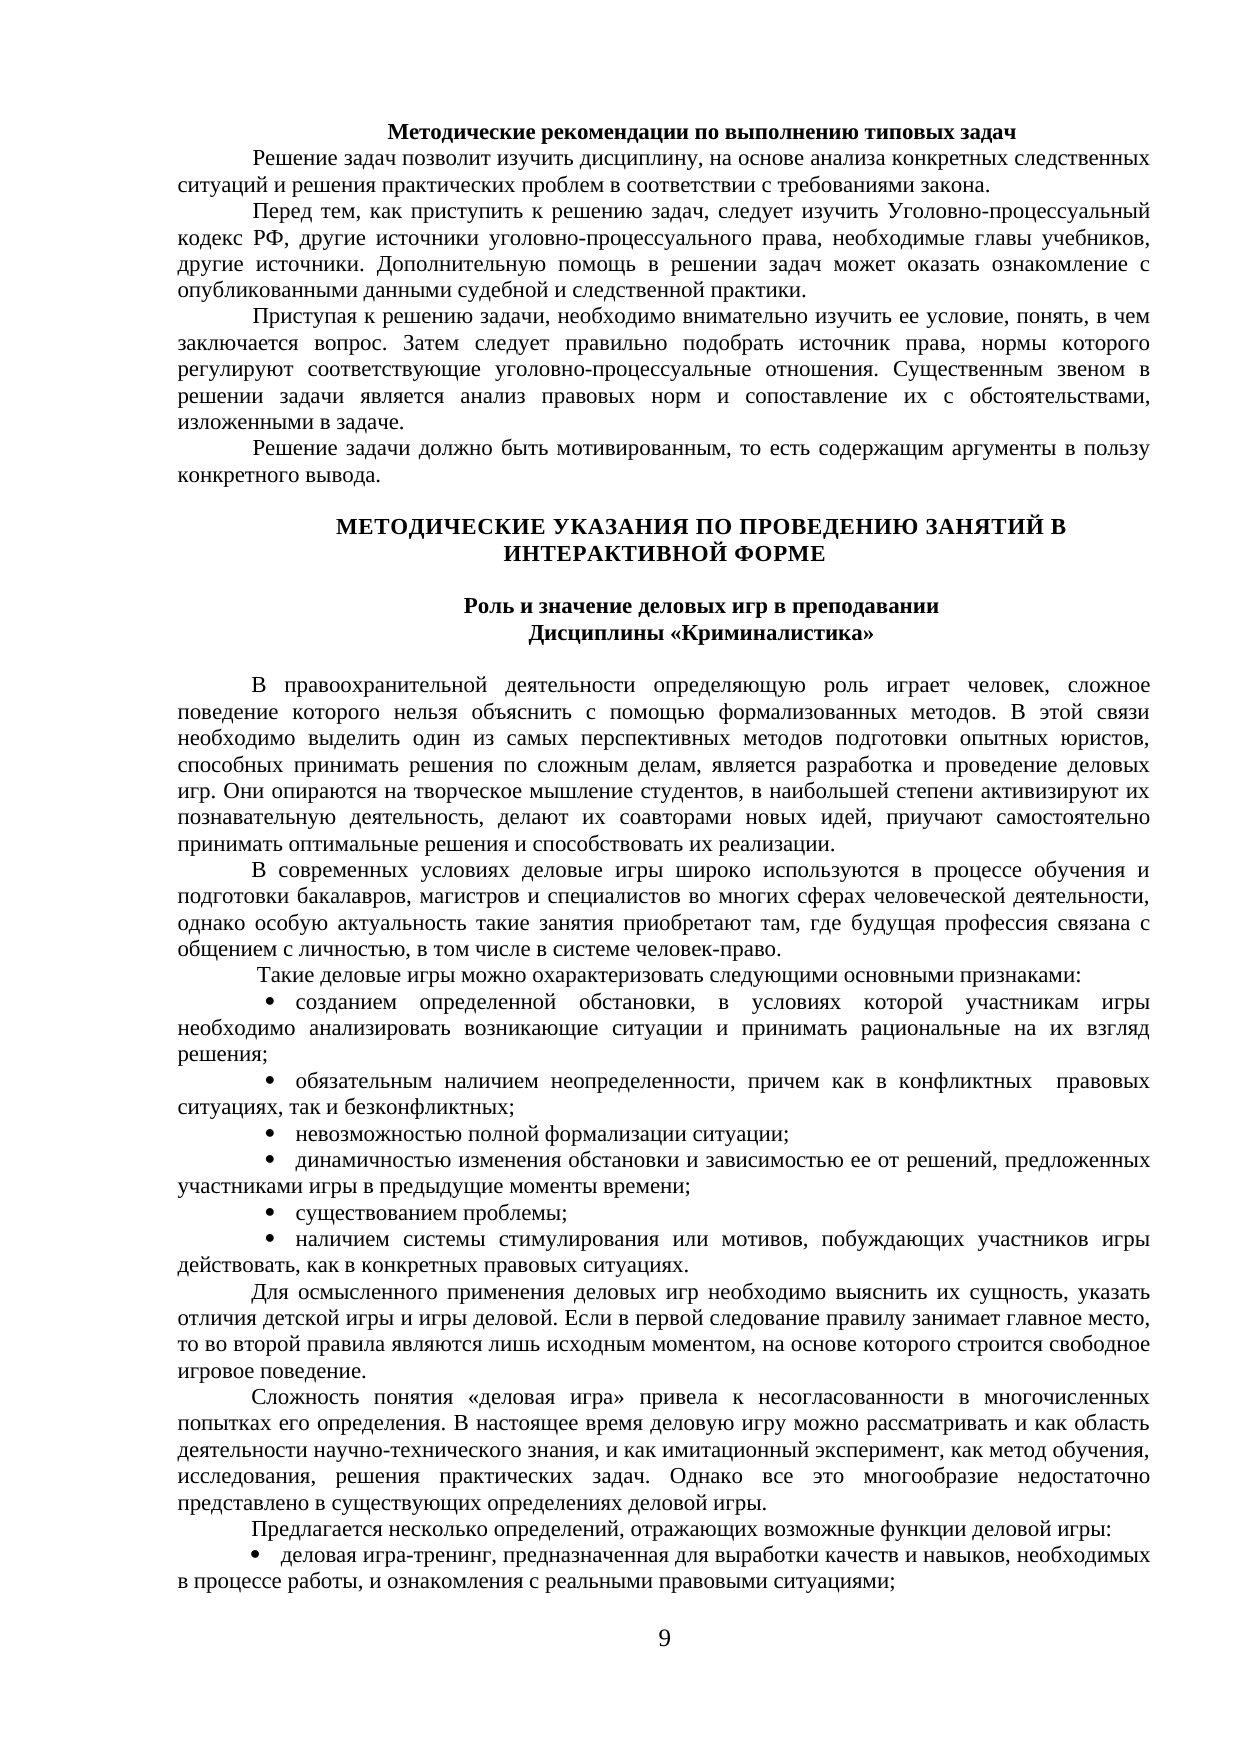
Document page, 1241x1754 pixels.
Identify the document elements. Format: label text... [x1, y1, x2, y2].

list созданием определенной обстановки, в условиях которой участникам игры необходимо анализировать возникающие ситуации и принимать рациональные на их взгляд решения; [177, 988, 1152, 1067]
text Решение задачи должно быть мотивированным, то есть содержащим аргументы в пользу конкретного вывода. [177, 434, 1152, 487]
text Приступая к решению задачи, необходимо внимательно изучить ее условие, понять, в чем заключается вопрос. Затем следует правильно подобрать источник права, нормы которого регулируют соответствующие уголовно-процессуальные отношения. Существенным звеном в решении задачи является анализ правовых норм и сопоставление их с обстоятельствами, изложенными в задаче. [177, 303, 1152, 434]
text Такие деловые игры можно охарактеризовать следующими основными признаками: [177, 961, 1152, 988]
text Методические рекомендации по выполнению типовых задач [177, 118, 1152, 144]
text В правоохранительной деятельности определяющую роль играет человек, сложное поведение которого нельзя объяснить с помощью формализованных методов. В этой связи необходимо выделить один из самых перспективных методов подготовки опытных юристов, способных принимать решения по сложным делам, является разработка и проведение деловых игр. Они опираются на творческое мышление студентов, в наибольшей степени активизируют их познавательную деятельность, делают их соавторами новых идей, приучают самостоятельно принимать оптимальные решения и способствовать их реализации. [177, 672, 1152, 856]
text Дисциплины «Криминалистика» [177, 619, 1152, 645]
list обязательным наличием неопределенности, причем как в конфликтных правовых ситуациях, так и безконфликтных; [177, 1067, 1152, 1119]
list наличием системы стимулирования или мотивов, побуждающих участников игры действовать, как в конкретных правовых ситуациях. [177, 1225, 1152, 1278]
text Перед тем, как приступить к решению задач, следует изучить Уголовно-процессуальный кодекс РФ, другие источники уголовно-процессуального права, необходимые главы учебников, другие источники. Дополнительную помощь в решении задач может оказать ознакомление с опубликованными данными судебной и следственной практики. [177, 197, 1152, 303]
text Роль и значение деловых игр в преподавании [177, 592, 1152, 619]
text В современных условиях деловые игры широко используются в процессе обучения и подготовки бакалавров, магистров и специалистов во многих сферах человеческой деятельности, однако особую актуальность такие занятия приобретают там, где будущая профессия связана с общением с личностью, в том числе в системе человек-право. [177, 856, 1152, 961]
list динамичностью изменения обстановки и зависимостью ее от решений, предложенных участниками игры в предыдущие моменты времени; [177, 1146, 1152, 1199]
list деловая игра-тренинг, предназначенная для выработки качеств и навыков, необходимых в процессе работы, и ознакомления с реальными правовыми ситуациями; [177, 1541, 1152, 1594]
text Сложность понятия «деловая игра» привела к несогласованности в многочисленных попытках его определения. В настоящее время деловую игру можно рассматривать и как область деятельности научно-технического знания, и как имитационный эксперимент, как метод обучения, исследования, решения практических задач. Однако все это многообразие недостаточно представлено в существующих определениях деловой игры. [177, 1383, 1152, 1515]
list невозможностью полной формализации ситуации; [177, 1119, 1152, 1146]
text Предлагается несколько определений, отражающих возможные функции деловой игры: [177, 1515, 1152, 1541]
text Решение задач позволит изучить дисциплину, на основе анализа конкретных следственных ситуаций и решения практических проблем в соответствии с требованиями закона. [177, 144, 1152, 197]
list существованием проблемы; [177, 1199, 1152, 1225]
text Для осмысленного применения деловых игр необходимо выяснить их сущность, указать отличия детской игры и игры деловой. Если в первой следование правилу занимает главное место, то во второй правила являются лишь исходным моментом, на основе которого строится свободное игровое поведение. [177, 1278, 1152, 1383]
text МЕТОДИЧЕСКИЕ УКАЗАНИЯ ПО ПРОВЕДЕНИЮ ЗАНЯТИЙ В ИНТЕРАКТИВНОЙ ФОРМЕ [177, 513, 1152, 566]
